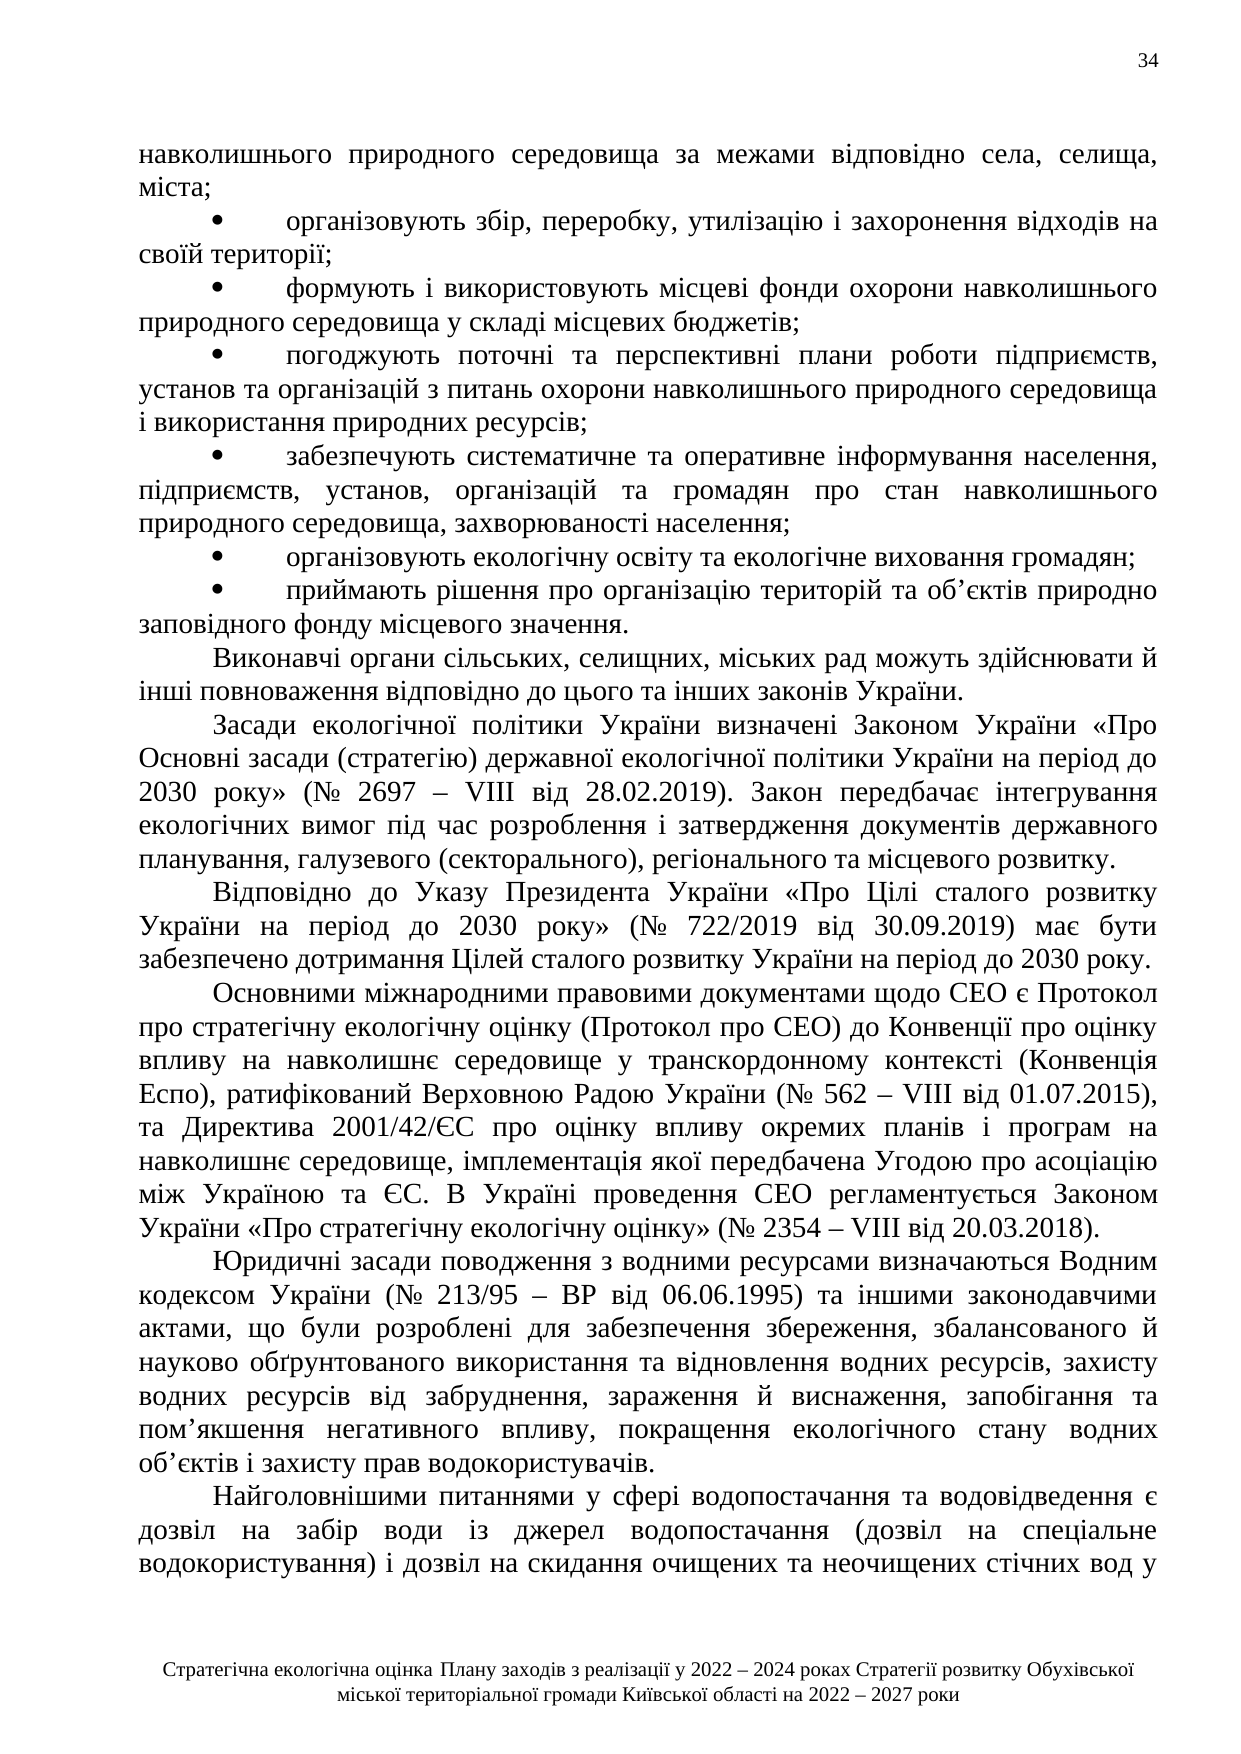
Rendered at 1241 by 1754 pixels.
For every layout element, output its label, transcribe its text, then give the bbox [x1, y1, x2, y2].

list організовують екологічну освіту та екологічне виховання громадян; [138, 539, 1158, 572]
text Відповідно до Указу Президента України «Про Цілі сталого розвитку України на період до 2030 року» (№ 722/2019 від 30.09.2019) має бути забезпечено дотримання Цілей сталого розвитку України на період до 2030 року. [138, 874, 1158, 975]
list забезпечують систематичне та оперативне інформування населення, підприємств, установ, організацій та громадян про стан навколишнього природного середовища, захворюваності населення; [138, 438, 1158, 539]
list організовують збір, переробку, утилізацію і захоронення відходів на своїй території; [138, 203, 1158, 270]
text Основними міжнародними правовими документами щодо СЕО є Протокол про стратегічну екологічну оцінку (Протокол про СЕО) до Конвенції про оцінку впливу на навколишнє середовище у транскордонному контексті (Конвенція Еспо), ратифікований Верховною Радою України (№ 562 – VIII від 01.07.2015), та Директива 2001/42/ЄС про оцінку впливу окремих планів і програм на навколишнє середовище, імплементація якої передбачена Угодою про асоціацію між Україною та ЄС. В Україні проведення СЕО регламентується Законом України «Про стратегічну екологічну оцінку» (№ 2354 – VIII від 20.03.2018). [138, 975, 1158, 1243]
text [138, 136, 1158, 203]
list погоджують поточні та перспективні плани роботи підприємств, установ та організацій з питань охорони навколишнього природного середовища і використання природних ресурсів; [138, 337, 1158, 438]
text Засади екологічної політики України визначені Законом України «Про Основні засади (стратегію) державної екологічної політики України на період до 2030 року» (№ 2697 – VIII від 28.02.2019). Закон передбачає інтегрування екологічних вимог під час розроблення і затвердження документів державного планування, галузевого (секторального), регіонального та місцевого розвитку. [138, 707, 1158, 874]
text Виконавчі органи сільських, селищних, міських рад можуть здійснювати й інші повноваження відповідно до цього та інших законів України. [138, 640, 1158, 707]
list приймають рішення про організацію територій та об’єктів природно заповідного фонду місцевого значення. [138, 572, 1158, 640]
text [138, 1478, 1158, 1579]
list формують і використовують місцеві фонди охорони навколишнього природного середовища у складі місцевих бюджетів; [138, 270, 1158, 337]
text Юридичні засади поводження з водними ресурсами визначаються Водним кодексом України (№ 213/95 – ВР від 06.06.1995) та іншими законодавчими актами, що були розроблені для забезпечення збереження, збалансованого й науково обґрунтованого використання та відновлення водних ресурсів, захисту водних ресурсів від забруднення, зараження й виснаження, запобігання та пом’якшення негативного впливу, покращення екологічного стану водних об’єктів і захисту прав водокористувачів. [138, 1243, 1158, 1478]
